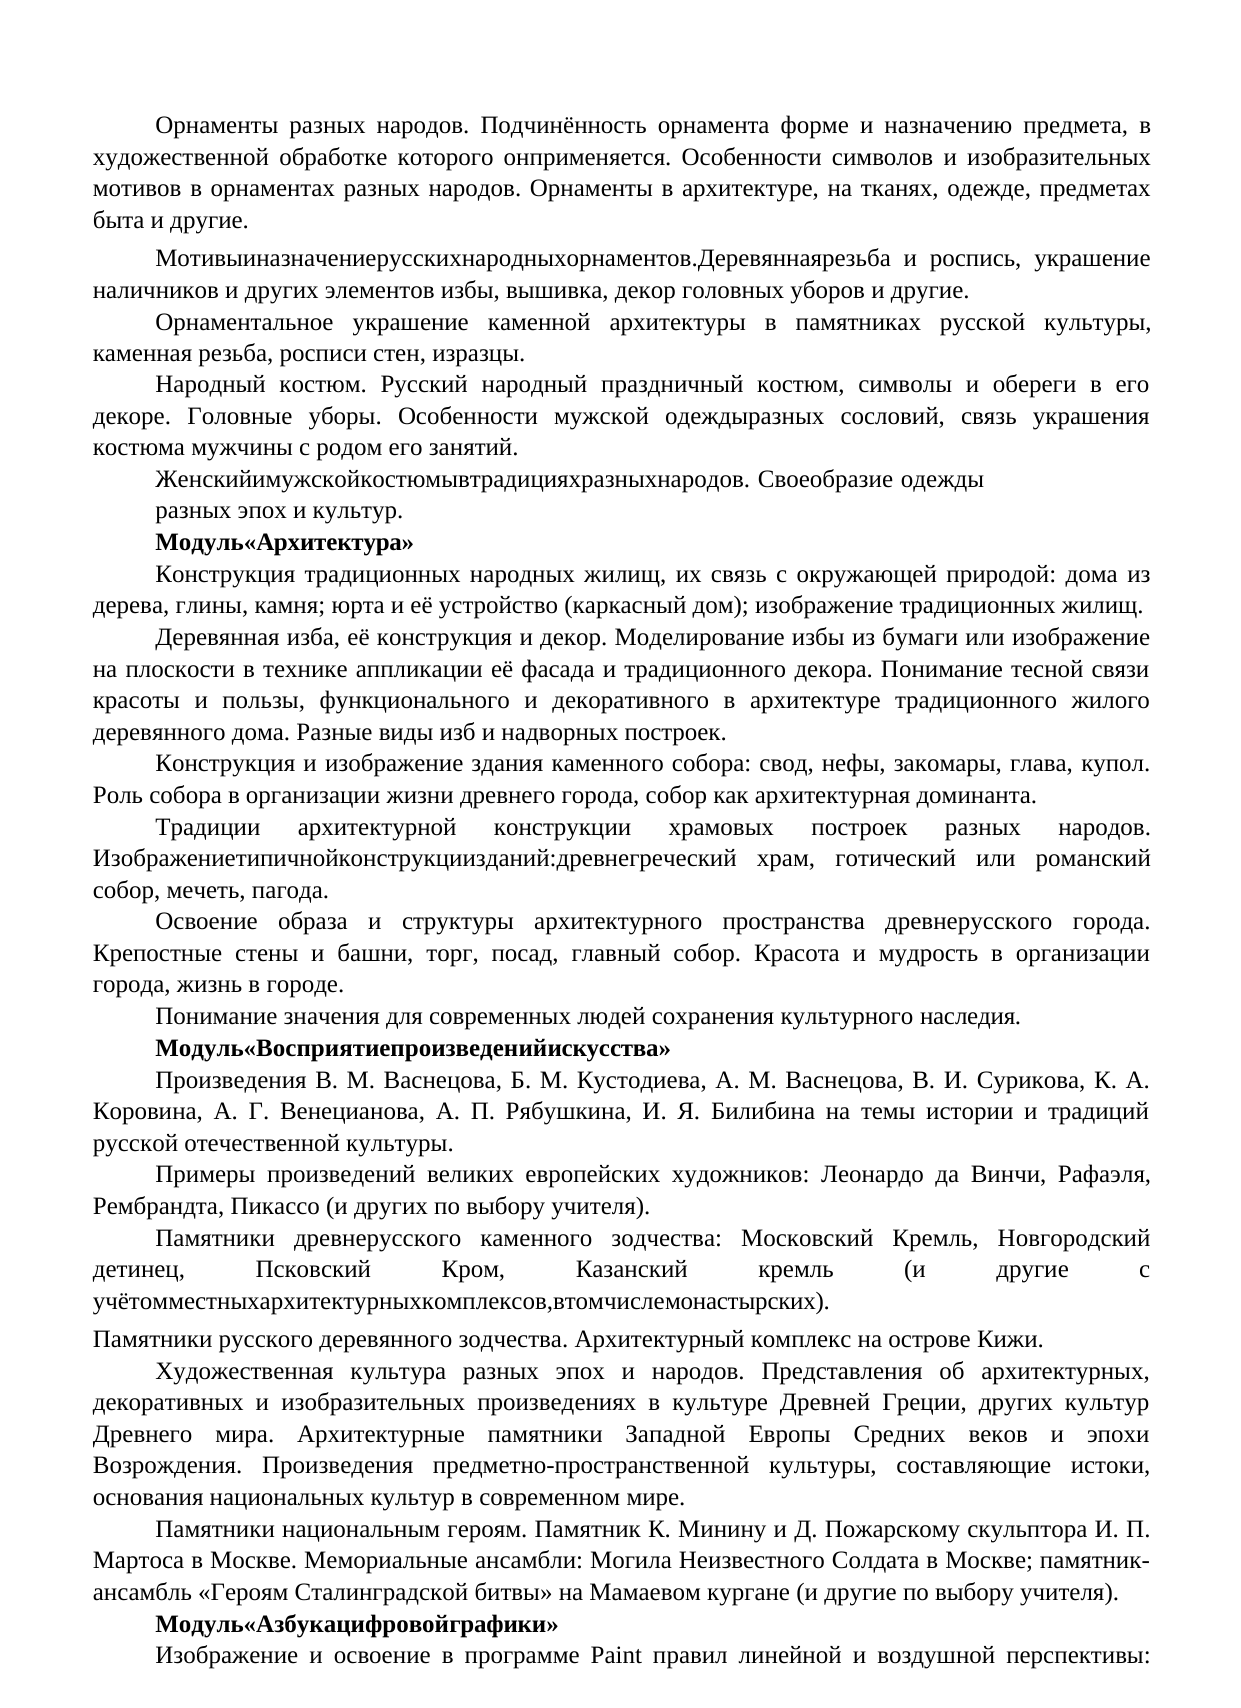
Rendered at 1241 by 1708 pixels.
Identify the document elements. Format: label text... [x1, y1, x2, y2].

subtitle Модуль«Восприятиепроизведенийискусства» [155, 1033, 1176, 1062]
text Конструкция традиционных народных жилищ, их связь с окружающей природой: дома из дерева, глины, камня; юрта и её устройство (каркасный дом); изображение традиционных жилищ. [93, 559, 1152, 619]
text Народный костюм. Русский народный праздничный костюм, символы и обереги в его декоре. Головные уборы. Особенности мужской одеждыразных сословий, связь украшения костюма мужчины с родом его занятий. [93, 369, 1151, 461]
text Орнаментальное украшение каменной архитектуры в памятниках русской культуры, каменная резьба, росписи стен, изразцы. [93, 307, 1152, 367]
text Примеры произведений великих европейских художников: Леонардо да Винчи, Рафаэля, Рембрандта, Пикассо (и других по выбору учителя). [93, 1159, 1152, 1220]
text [93, 1640, 1152, 1669]
text Конструкция и изображение здания каменного собора: свод, нефы, закомары, глава, купол. Роль собора в организации жизни древнего города, собор как архитектурная доминанта. [93, 748, 1151, 809]
text Женскийимужскойкостюмывтрадицияхразныхнародов. Своеобразие одежды разных эпох и культур. [155, 464, 984, 524]
text Понимание значения для современных людей сохранения культурного наследия. [93, 1001, 1151, 1030]
text Памятники русского деревянного зодчества. Архитектурный комплекс на острове Кижи. [93, 1324, 1151, 1353]
text Мотивыиназначениерусскихнародныхорнаментов.Деревяннаярезьба и роспись, украшение наличников и других элементов избы, вышивка, декор головных уборов и другие. [93, 243, 1151, 303]
text Памятники национальным героям. Памятник К. Минину и Д. Пожарскому скульптора И. П. Мартоса в Москве. Мемориальные ансамбли: Могила Неизвестного Солдата в Москве; памятник-ансамбль «Героям Сталинградской битвы» на Мамаевом кургане (и другие по выбору учителя). [93, 1514, 1151, 1606]
text Произведения В. М. Васнецова, Б. М. Кустодиева, А. М. Васнецова, В. И. Сурикова, К. А. Коровина, А. Г. Венецианова, А. П. Рябушкина, И. Я. Билибина на темы истории и традиций русской отечественной культуры. [93, 1065, 1151, 1157]
subtitle Модуль«Азбукацифровойграфики» [155, 1609, 1176, 1638]
text Деревянная изба, её конструкция и декор. Моделирование избы из бумаги или изображение на плоскости в технике аппликации её фасада и традиционного декора. Понимание тесной связи красоты и пользы, функционального и декоративного в архитектуре традиционного жилого деревянного дома. Разные виды изб и надворных построек. [93, 622, 1151, 746]
text Традиции архитектурной конструкции храмовых построек разных народов. Изображениетипичнойконструкциизданий:древнегреческий храм, готический или романский собор, мечеть, пагода. [93, 812, 1151, 904]
text Освоение образа и структуры архитектурного пространства древнерусского города. Крепостные стены и башни, торг, посад, главный собор. Красота и мудрость в организации города, жизнь в городе. [93, 906, 1152, 998]
text Памятники древнерусского каменного зодчества: Московский Кремль, Новгородский детинец, Псковский Кром, Казанский кремль (и другие с учётомместныхархитектурныхкомплексов,втомчислемонастырских). [93, 1223, 1151, 1315]
subtitle Модуль«Архитектура» [155, 527, 1176, 556]
text Орнаменты разных народов. Подчинённость орнамента форме и назначению предмета, в художественной обработке которого онприменяется. Особенности символов и изобразительных мотивов в орнаментах разных народов. Орнаменты в архитектуре, на тканях, одежде, предметах быта и другие. [93, 110, 1152, 234]
text Художественная культура разных эпох и народов. Представления об архитектурных, декоративных и изобразительных произведениях в культуре Древней Греции, других культур Древнего мира. Архитектурные памятники Западной Европы Средних веков и эпохи Возрождения. Произведения предметно-пространственной культуры, составляющие истоки, основания национальных культур в современном мире. [93, 1356, 1151, 1511]
